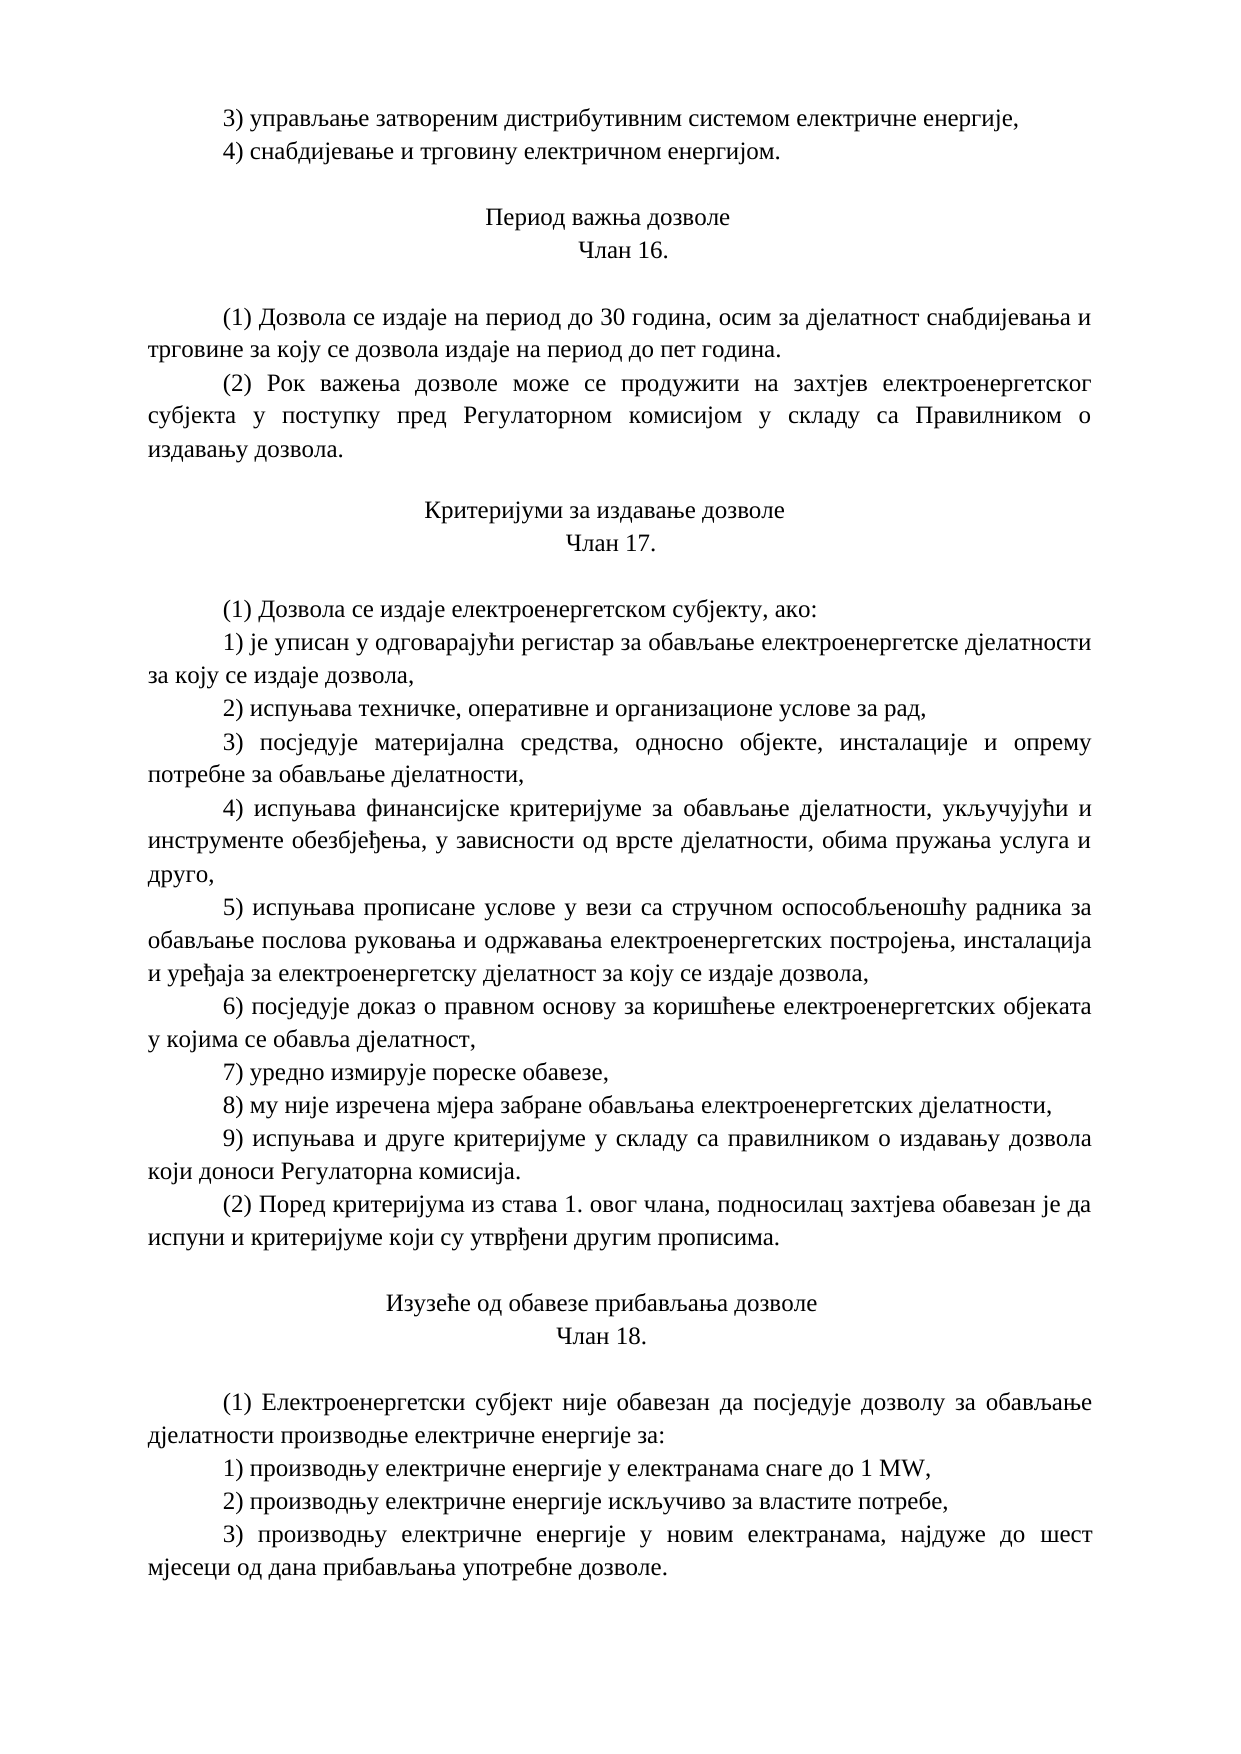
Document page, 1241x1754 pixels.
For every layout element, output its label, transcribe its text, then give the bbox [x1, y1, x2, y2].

text 6) посједује доказ о правном основу за коришћење електроенергетских објеката у којима се обавља дјелатност, [148, 991, 1093, 1052]
text 1) производњу електричне енергије у електранама снаге до 1 MW, [148, 1453, 1093, 1482]
text 7) уредно измирује пореске обавезе, [148, 1057, 1093, 1086]
text (1) Дозвола се издаје на период до 30 година, осим за дјелатност снабдијевања и трговине за коју се дозвола издаје на период до пет година. [148, 302, 1093, 363]
text 2) испуњава техничке, оперативне и организационе услове за рад, [148, 693, 1093, 722]
subtitle Члан 17. [110, 528, 1093, 557]
text 1) је уписан у одговарајући регистар за обављање електроенергетске дјелатности за коју се издаје дозвола, [148, 627, 1093, 689]
text Изузеће од обавезе прибављања дозволе [110, 1288, 1093, 1317]
text (1) Дозвола се издаје електроенергетском субјекту, ако: [148, 594, 1093, 623]
subtitle Период важња дозволе [110, 202, 1093, 231]
text 2) производњу електричне енергије искључиво за властите потребе, [148, 1486, 1093, 1515]
text (2) Рок важења дозволе може се продужити на захтјев електроенергетског субјекта у поступку пред Регулаторном комисијом у складу са Правилником о издавању дозвола. [148, 368, 1093, 462]
text 5) испуњава прописане услове у вези са стручном оспособљеношћу радника за обављање послова руковања и одржавања електроенергетских постројења, инсталација и уређаја за електроенергетску дјелатност за коју се издаје дозвола, [148, 892, 1093, 986]
text 4) испуњава финансијске критеријуме за обављање дјелатности, укључујући и инструменте обезбјеђења, у зависности од врсте дјелатности, обима пружања услуга и друго, [148, 793, 1093, 887]
text 8) му није изречена мјера забране обављања електроенергетских дјелатности, [148, 1090, 1093, 1118]
text (1) Електроенергетски субјект није обавезан да посједује дозволу за обављање дјелатности производње електричне енергије за: [148, 1387, 1093, 1449]
text Члан 18. [110, 1321, 1093, 1350]
subtitle Критеријуми за издавање дозволе [110, 495, 1093, 524]
text 3) управљање затвореним дистрибутивним системом електричне енергије, [148, 103, 1093, 132]
text 4) снабдијевање и трговину електричном енергијом. [148, 136, 1093, 165]
text 9) испуњава и друге критеријуме у складу са правилником о издавању дозвола који доноси Регулаторна комисија. [148, 1123, 1093, 1184]
text (2) Поред критеријума из става 1. овог члана, подносилац захтјева обавезан је да испуни и критеријуме који су утврђени другим прописима. [148, 1189, 1093, 1251]
text Члан 16. [110, 236, 1093, 264]
text 3) посједује материјална средства, односно објекте, инсталације и опрему потребне за обављање дјелатности, [148, 727, 1093, 788]
text 3) производњу електричне енергије у новим електранама, најдуже до шест мјесеци од дана прибављања употребне дозволе. [148, 1519, 1093, 1581]
